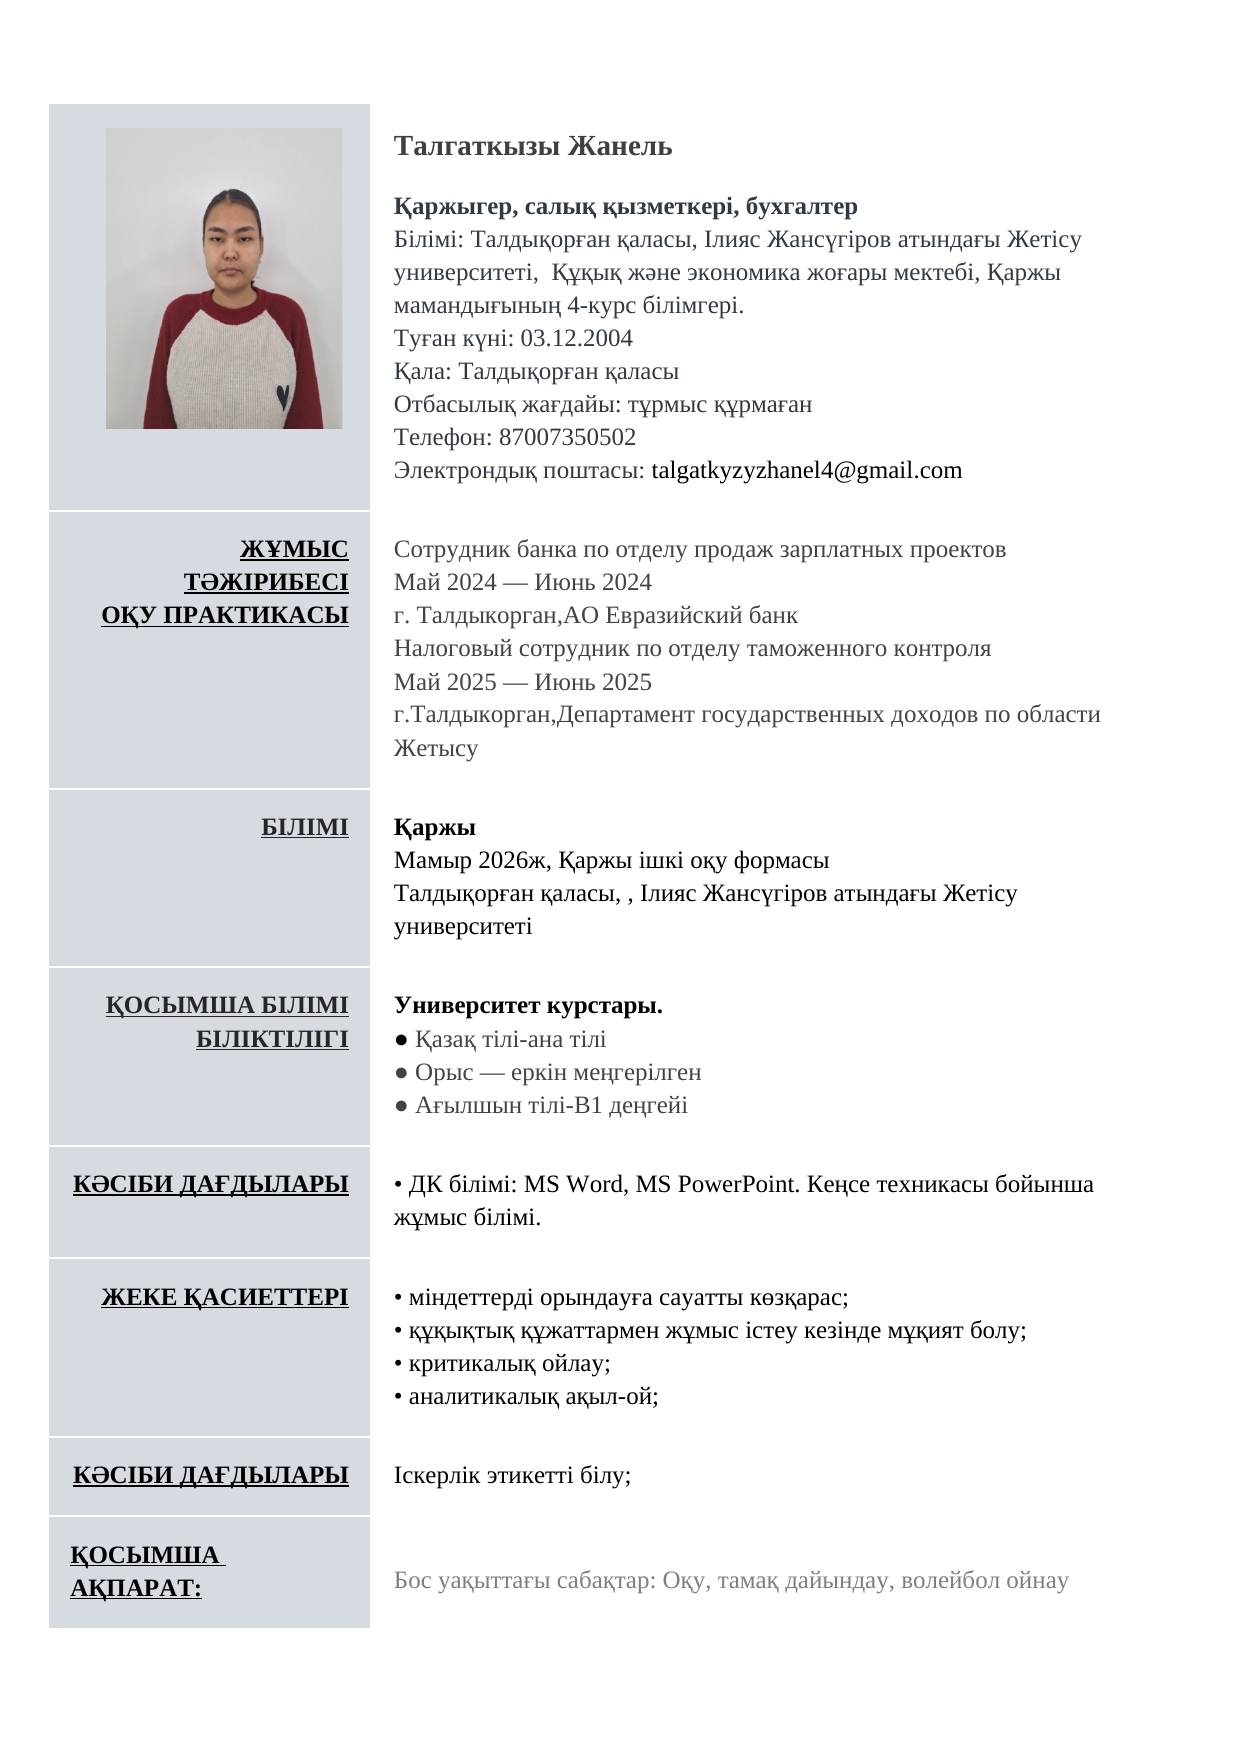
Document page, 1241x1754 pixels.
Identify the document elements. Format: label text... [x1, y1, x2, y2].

table_cell Іскерлік этикетті білу; [372, 1438, 1172, 1515]
table_header [49, 104, 370, 510]
table_cell КӘСІБИ ДАҒДЫЛАРЫ [49, 1147, 370, 1257]
table_cell ЖҰМЫС ТӘЖІРИБЕСІ ОҚУ ПРАКТИКАСЫ [49, 512, 370, 788]
table_cell • міндеттерді орындауға сауатты көзқарас; • құқықтық құжаттармен жұмыс істеу кезінде мұқият болу; • критикалық ойлау; • аналитикалық ақыл-ой; [372, 1259, 1172, 1436]
table_cell ЖЕКЕ ҚАСИЕТТЕРІ [49, 1259, 370, 1436]
table_cell • ДК білімі: MS Word, MS PowerPoint. Кеңсе техникасы бойынша жұмыс білімі. [372, 1147, 1172, 1257]
table_cell Сотрудник банка по отделу продаж зарплатных проектов Май 2024 — Июнь 2024 г. Талдыкорган,АО Евразийский банк Налоговый сотрудник по отделу таможенного контроля Май 2025 — Июнь 2025 г.Талдыкорган,Департамент государственных доходов по области Жетысу [372, 512, 1172, 788]
table_header Талгаткызы Жанель Қаржыгер, салық қызметкері, бухгалтер Білімі: Талдықорған қаласы, Ілияс Жансүгіров атындағы Жетісу университеті, Құқық және экономика жоғары мектебі, Қаржы мамандығының 4-курс білімгері. Туған күні: 03.12.2004 Қала: Талдықорған қаласы Отбасылық жағдайы: тұрмыс құрмаған Телефон: 87007350502 Электрондық поштасы: talgatkyzyzhanel4@gmail.com [372, 106, 1172, 510]
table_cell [372, 1517, 1172, 1628]
table_cell КӘСІБИ ДАҒДЫЛАРЫ [49, 1438, 370, 1515]
table_cell Қаржы Мамыр 2026ж, Қаржы ішкі оқу формасы Талдықорған қаласы, , Ілияс Жансүгіров атындағы Жетісу университеті [372, 790, 1172, 966]
table_cell ҚОСЫМША БІЛІМІ БІЛІКТІЛІГІ [49, 968, 370, 1145]
table_cell ҚОСЫМША АҚПАРАТ: [49, 1517, 370, 1628]
table_cell БІЛІМІ [49, 790, 370, 966]
picture [106, 128, 343, 429]
table_cell Университет курстары. ● Қазақ тілі-ана тілі ● Орыс — еркін меңгерілген ● Ағылшын тілі-В1 деңгейі [372, 968, 1172, 1145]
